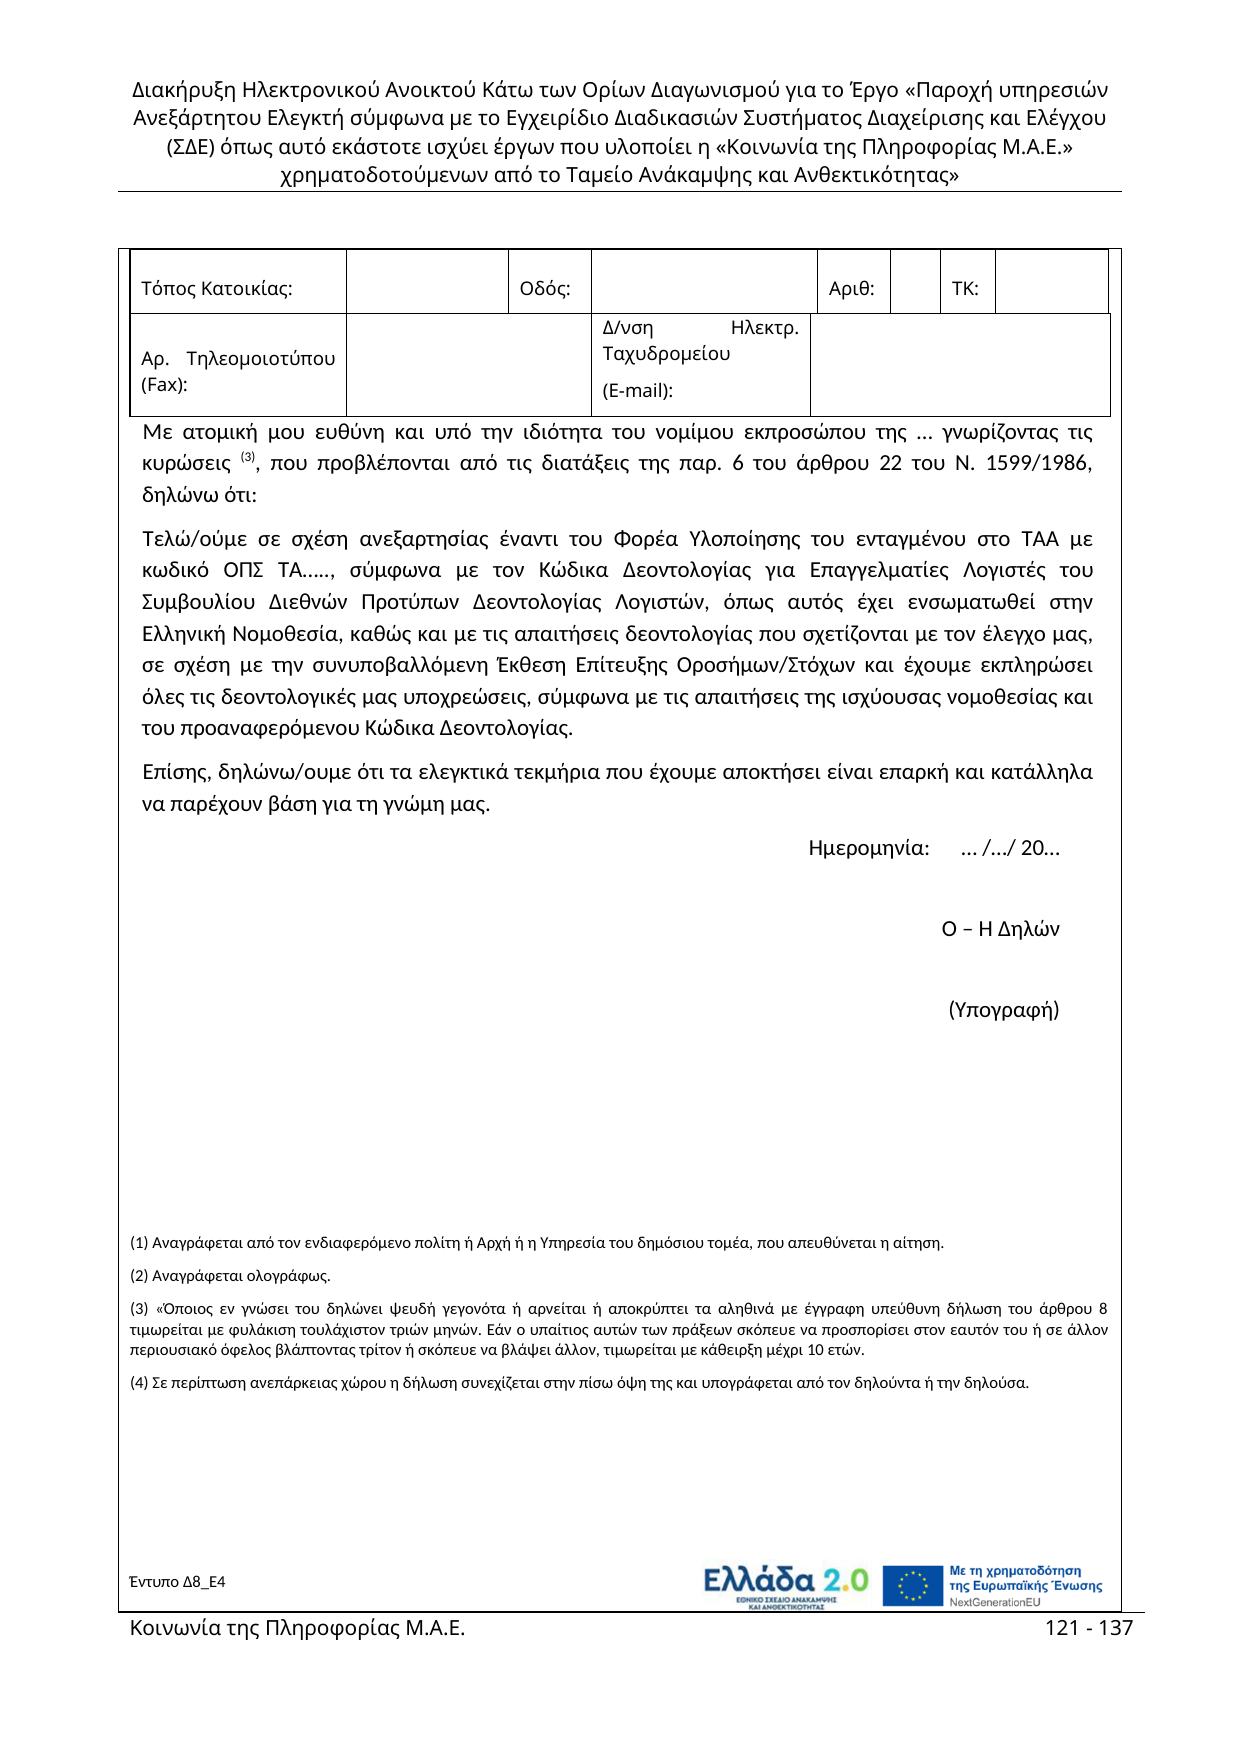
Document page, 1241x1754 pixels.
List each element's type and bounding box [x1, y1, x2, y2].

table_header [119, 249, 1121, 1611]
picture [702, 1559, 1109, 1611]
